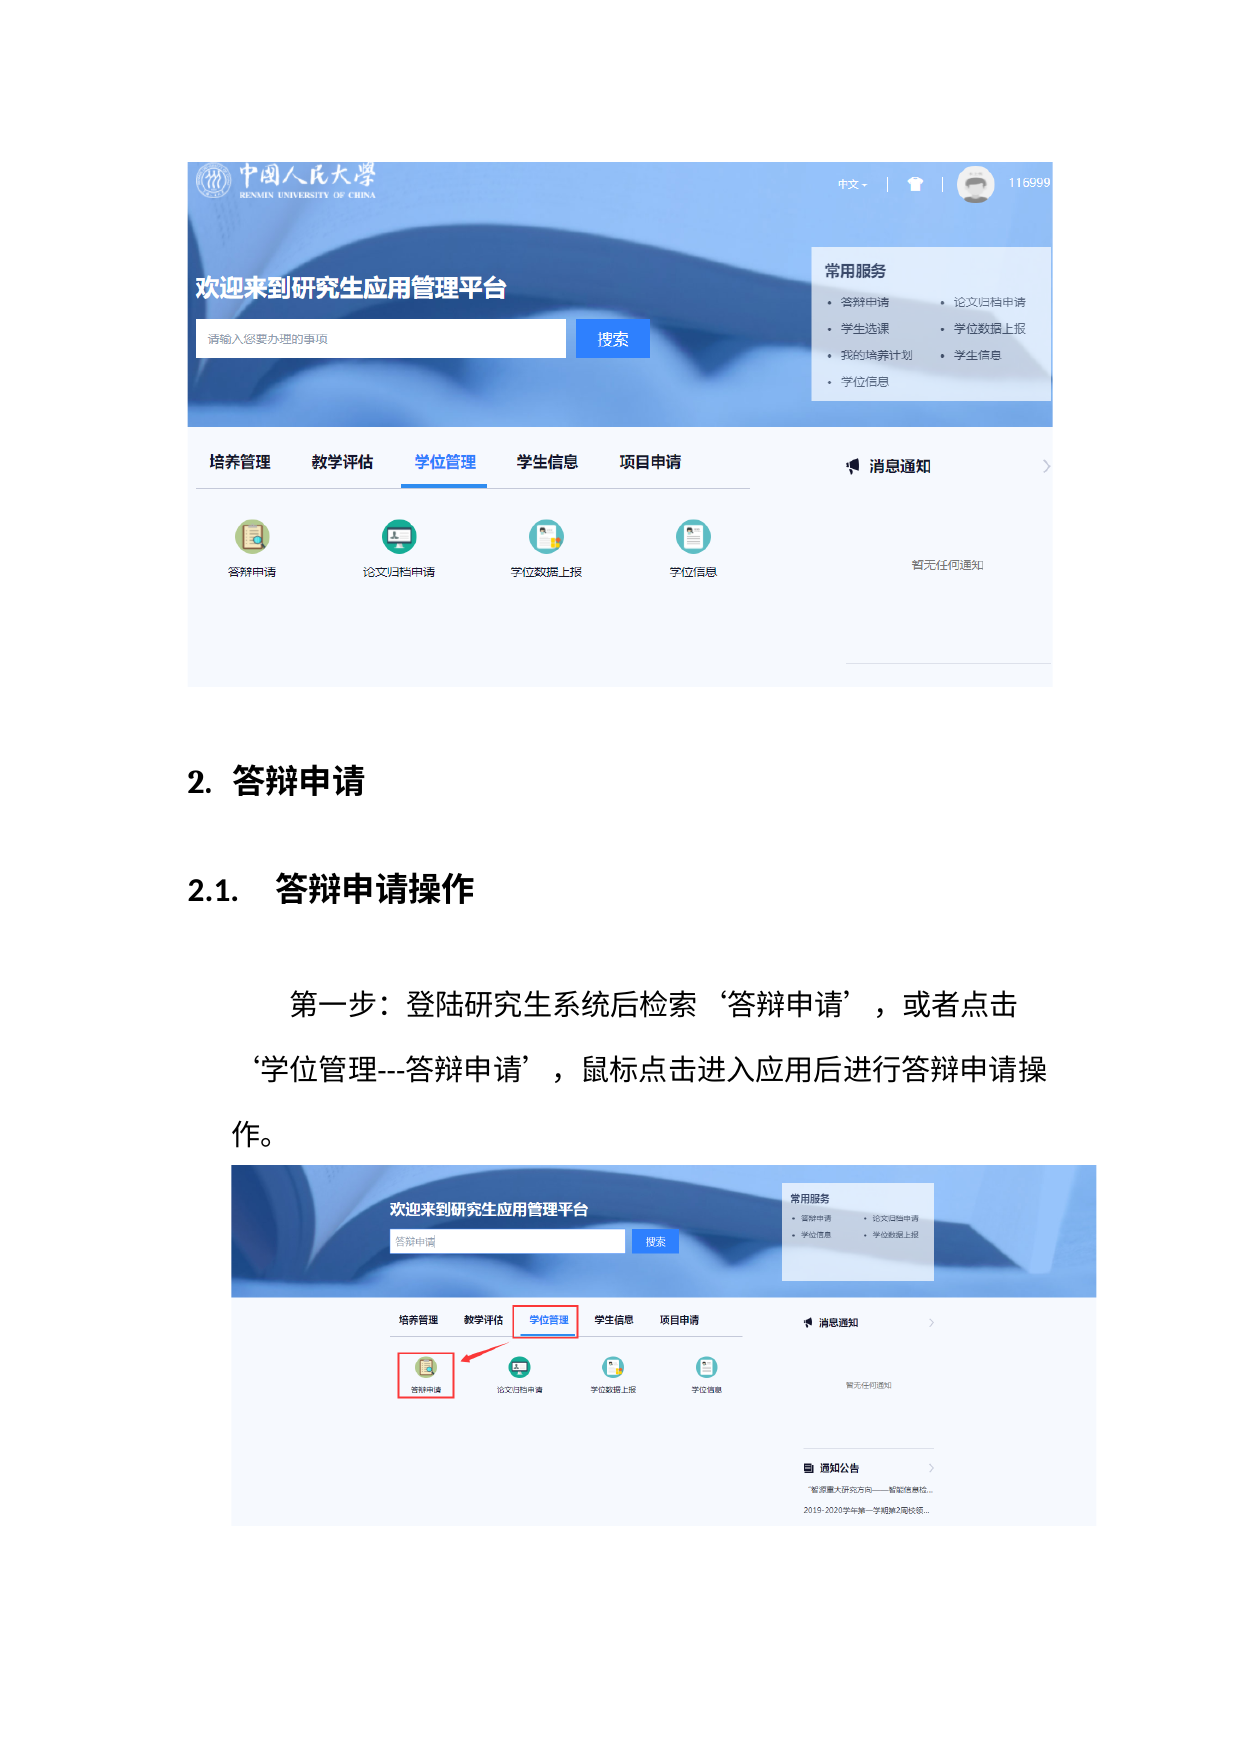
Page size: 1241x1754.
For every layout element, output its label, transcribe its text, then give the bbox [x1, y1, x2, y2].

text 第一步：登陆研究生系统后检索‘答辩申请’，或者点击‘学位管理---答辩申请’，鼠标点击进入应用后进行答辩申请操作。 [231, 970, 1053, 1165]
picture [231, 1165, 1097, 1526]
subtitle 答辩申请操作 [187, 854, 1053, 919]
subtitle 答辩申请 [187, 755, 1053, 803]
picture [187, 162, 1053, 687]
